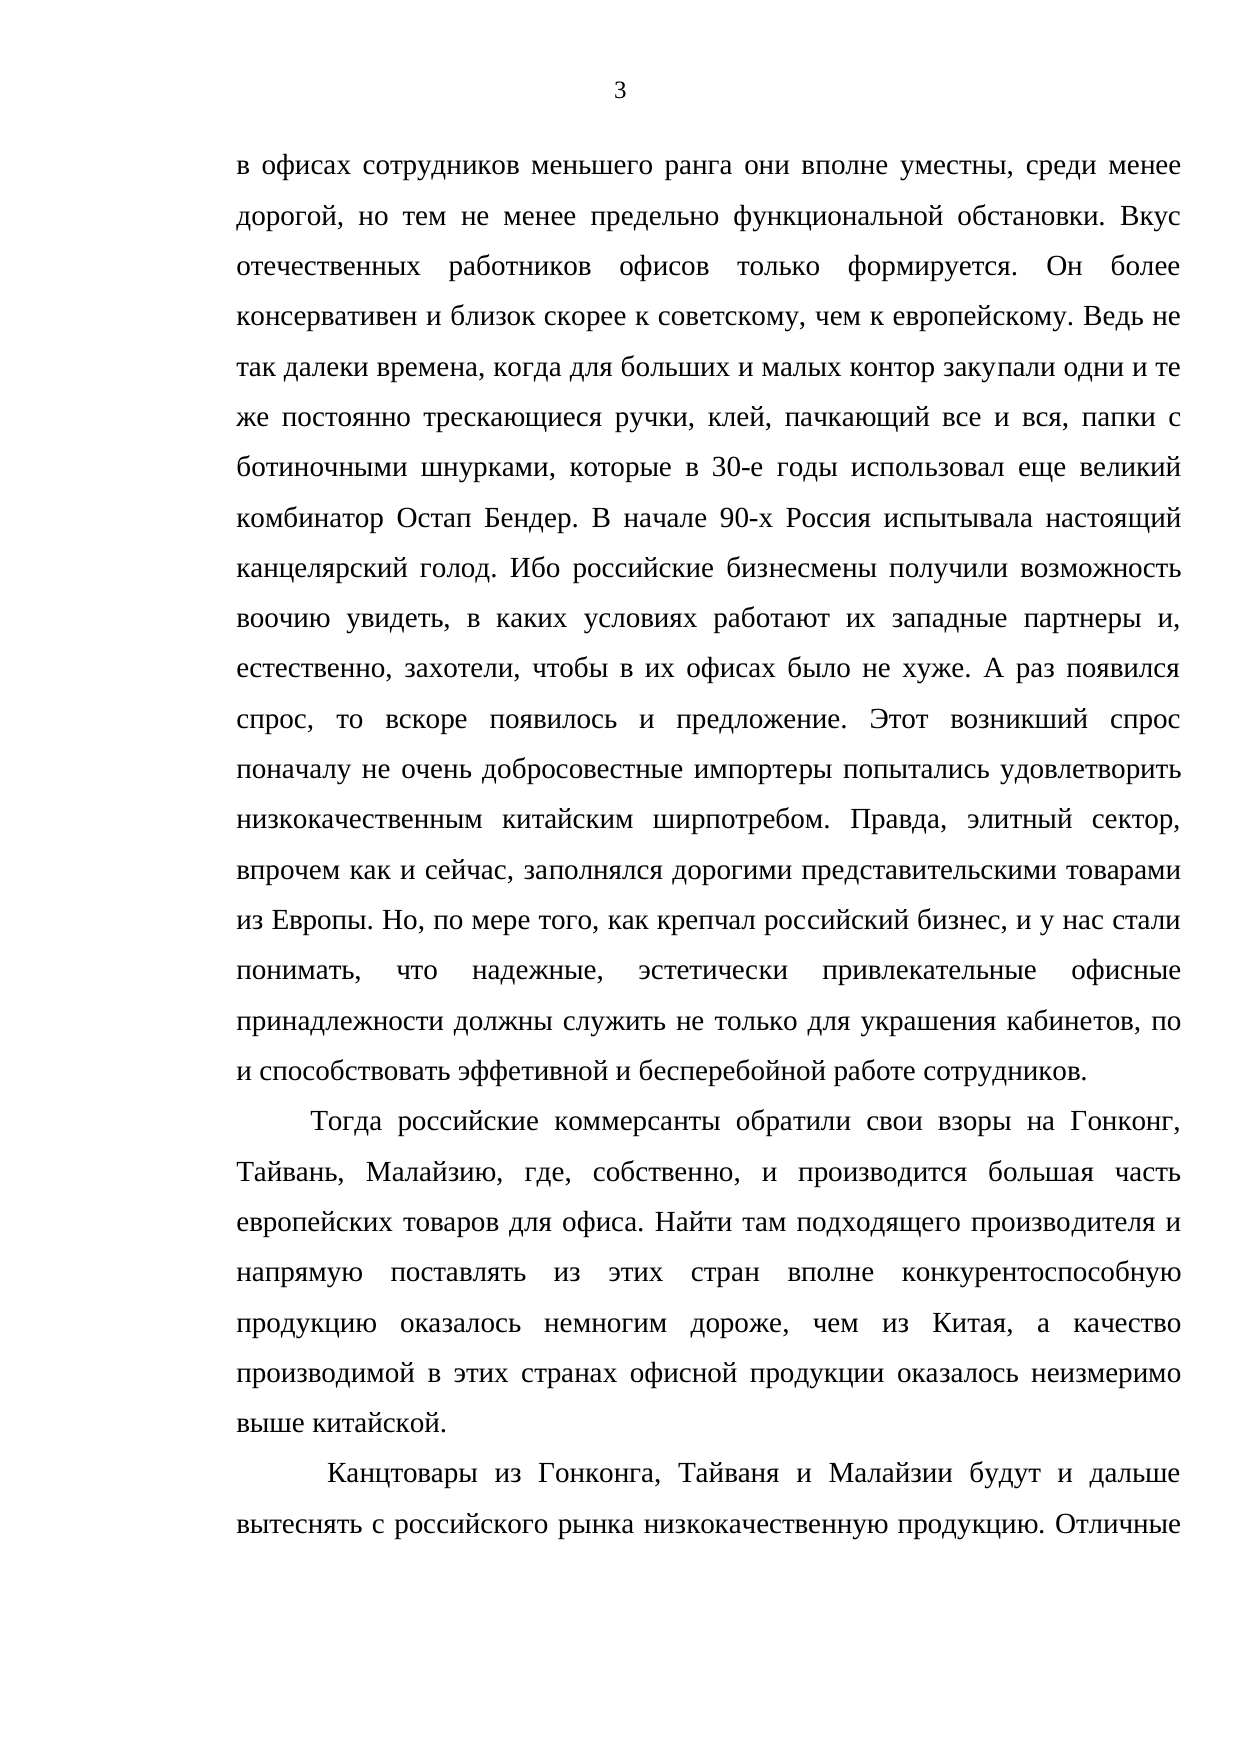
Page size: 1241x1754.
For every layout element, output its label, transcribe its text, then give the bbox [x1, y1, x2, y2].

text Тогда российские коммерсанты обратили свои взоры на Гонконг, Тайвань, Малайзию, где, собственно, и производится большая часть европейских товаров для офиса. Найти там подходящего производителя и напрямую поставлять из этих стран вполне конкурентоспособную продукцию оказалось немногим дороже, чем из Китая, а качество производимой в этих странах офисной продукции оказалось неизмеримо выше китайской. [236, 1104, 1181, 1439]
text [236, 148, 1181, 1087]
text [236, 1456, 1181, 1540]
